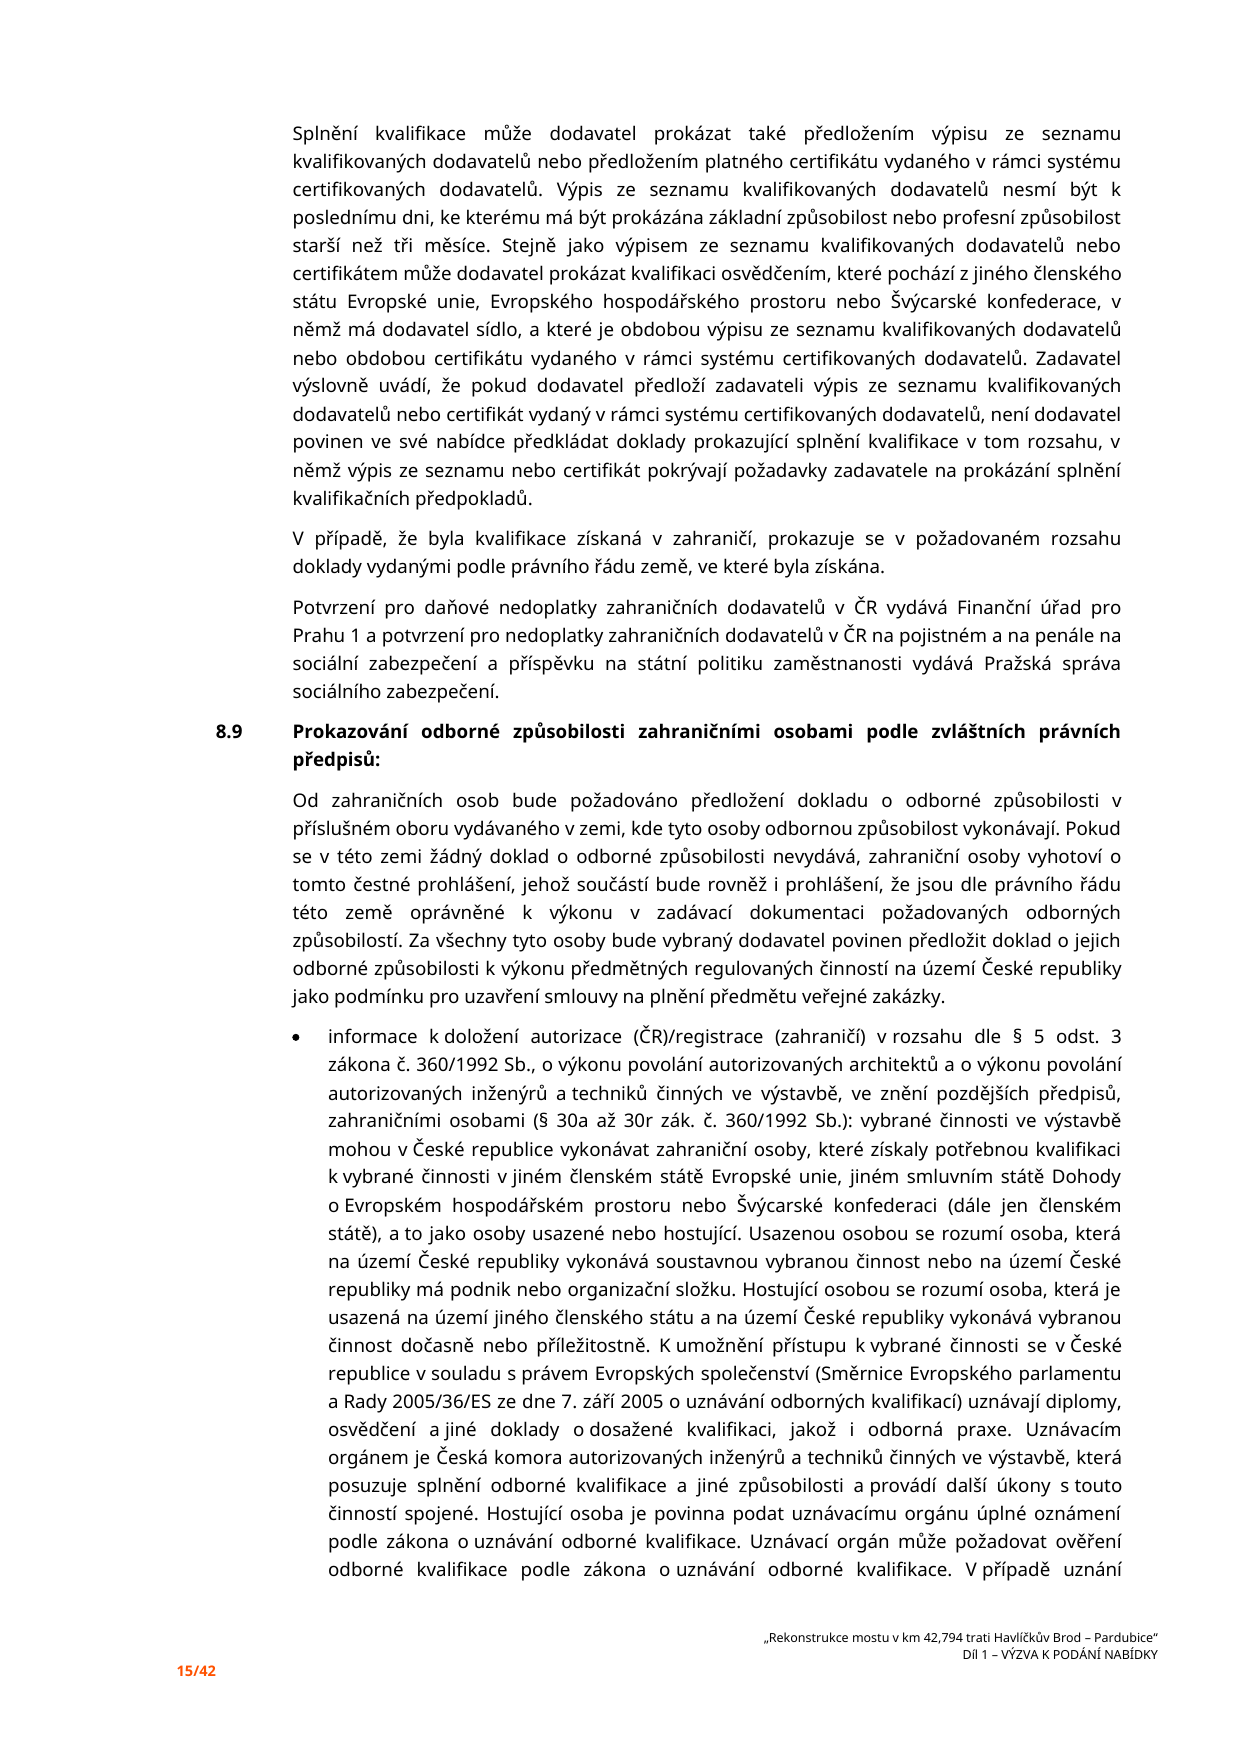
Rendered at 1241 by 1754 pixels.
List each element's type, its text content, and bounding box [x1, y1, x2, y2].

text Prokazování odborné způsobilosti zahraničními osobami podle zvláštních právních předpisů: [216, 718, 1122, 772]
text V případě, že byla kvalifikace získaná v zahraničí, prokazuje se v požadovaném rozsahu doklady vydanými podle právního řádu země, ve které byla získána. [292, 525, 1122, 579]
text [292, 1024, 1122, 1582]
text Potvrzení pro daňové nedoplatky zahraničních dodavatelů v ČR vydává Finanční úřad pro Prahu 1 a potvrzení pro nedoplatky zahraničních dodavatelů v ČR na pojistném a na penále na sociální zabezpečení a příspěvku na státní politiku zaměstnanosti vydává Pražská správa sociálního zabezpečení. [292, 594, 1122, 703]
text Splnění kvalifikace může dodavatel prokázat také předložením výpisu ze seznamu kvalifikovaných dodavatelů nebo předložením platného certifikátu vydaného v rámci systému certifikovaných dodavatelů. Výpis ze seznamu kvalifikovaných dodavatelů nesmí být k poslednímu dni, ke kterému má být prokázána základní způsobilost nebo profesní způsobilost starší než tři měsíce. Stejně jako výpisem ze seznamu kvalifikovaných dodavatelů nebo certifikátem může dodavatel prokázat kvalifikaci osvědčením, které pochází z jiného členského státu Evropské unie, Evropského hospodářského prostoru nebo Švýcarské konfederace, v němž má dodavatel sídlo, a které je obdobou výpisu ze seznamu kvalifikovaných dodavatelů nebo obdobou certifikátu vydaného v rámci systému certifikovaných dodavatelů. Zadavatel výslovně uvádí, že pokud dodavatel předloží zadavateli výpis ze seznamu kvalifikovaných dodavatelů nebo certifikát vydaný v rámci systému certifikovaných dodavatelů, není dodavatel povinen ve své nabídce předkládat doklady prokazující splnění kvalifikace v tom rozsahu, v němž výpis ze seznamu nebo certifikát pokrývají požadavky zadavatele na prokázání splnění kvalifikačních předpokladů. [292, 121, 1122, 510]
text Od zahraničních osob bude požadováno předložení dokladu o odborné způsobilosti v příslušném oboru vydávaného v zemi, kde tyto osoby odbornou způsobilost vykonávají. Pokud se v této zemi žádný doklad o odborné způsobilosti nevydává, zahraniční osoby vyhotoví o tomto čestné prohlášení, jehož součástí bude rovněž i prohlášení, že jsou dle právního řádu této země oprávněné k výkonu v zadávací dokumentaci požadovaných odborných způsobilostí. Za všechny tyto osoby bude vybraný dodavatel povinen předložit doklad o jejich odborné způsobilosti k výkonu předmětných regulovaných činností na území České republiky jako podmínku pro uzavření smlouvy na plnění předmětu veřejné zakázky. [292, 787, 1122, 1009]
